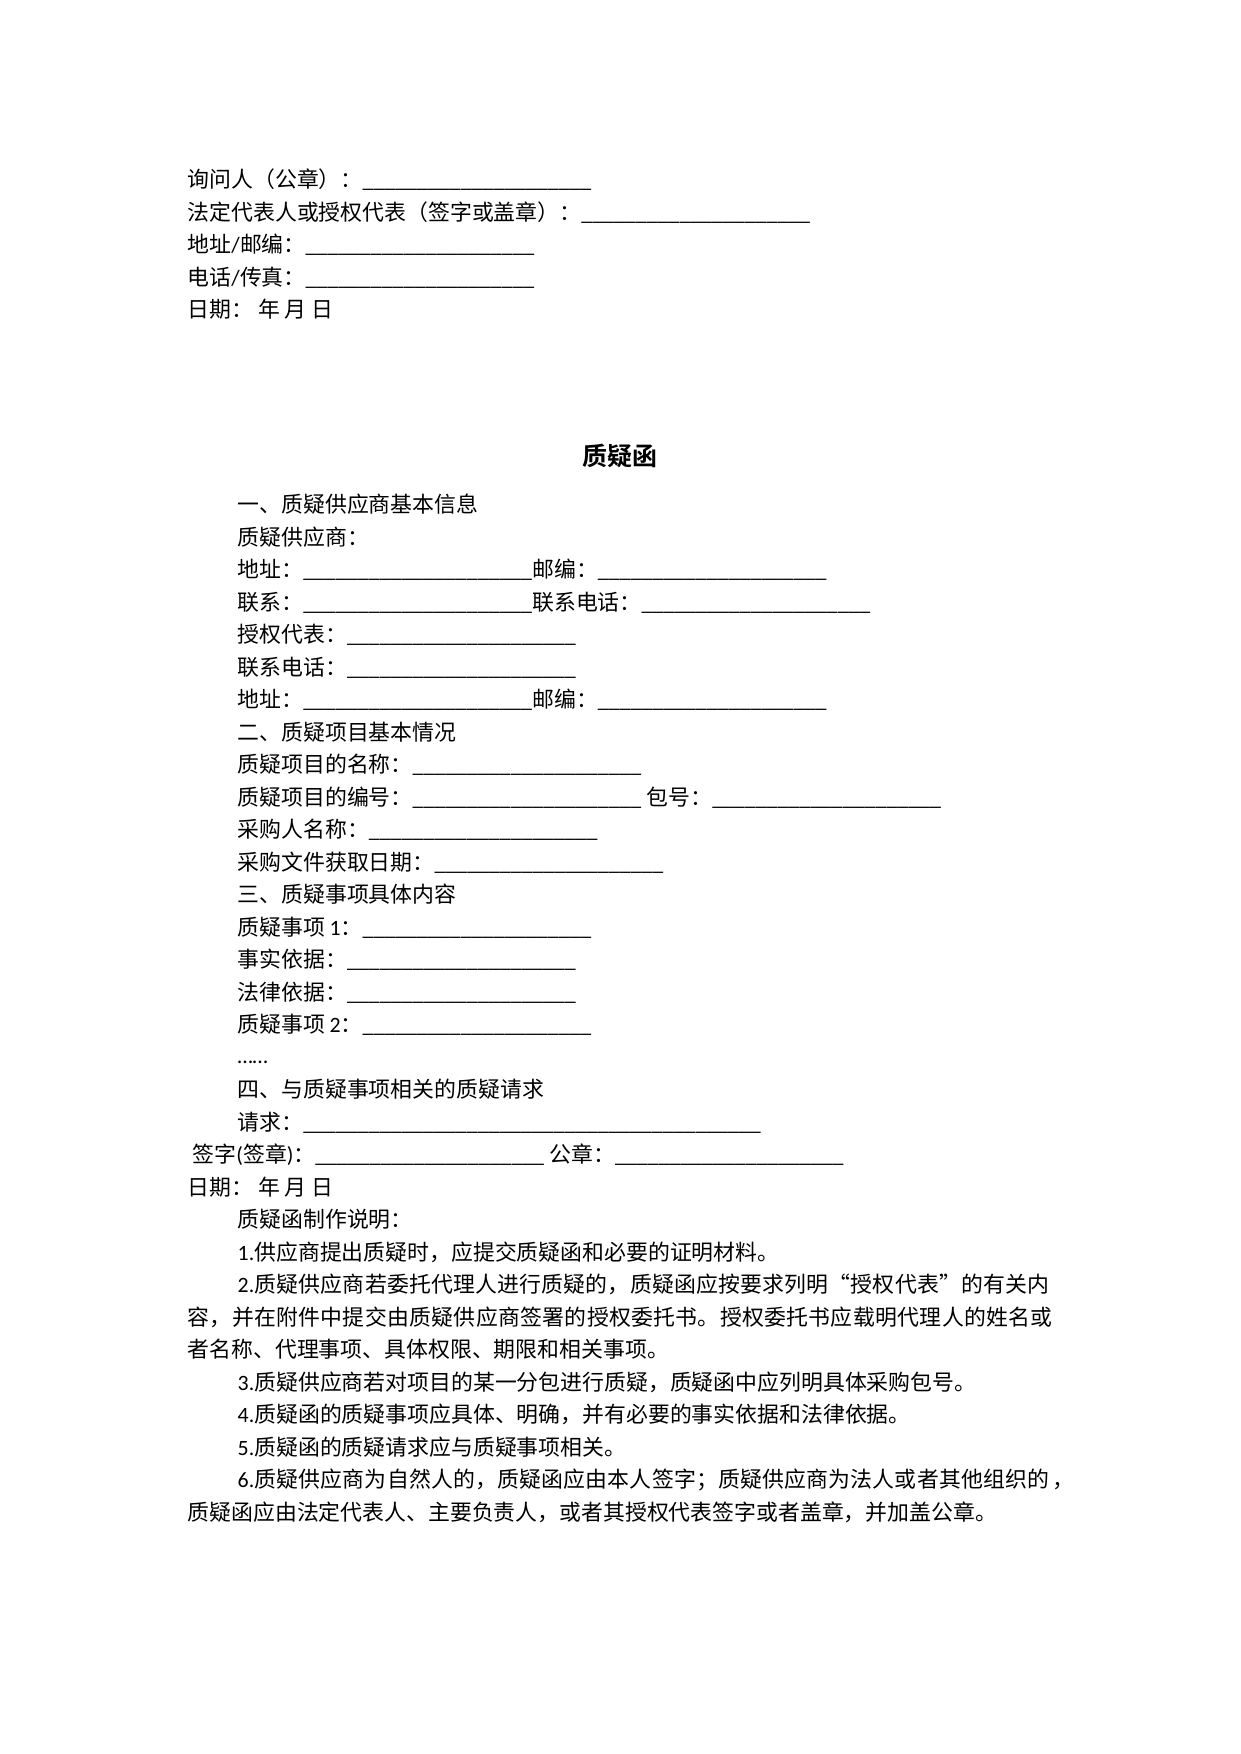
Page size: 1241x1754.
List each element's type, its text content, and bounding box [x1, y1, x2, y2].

text 一、质疑供应商基本信息 [187, 487, 1053, 519]
text 日期： 年 月 日 [187, 1169, 1053, 1202]
text 询问人（公章）：_____________________ [187, 162, 1053, 194]
text 质疑供应商： [187, 519, 1053, 552]
text 质疑事项2：_____________________ [187, 1007, 1053, 1039]
text 地址：_____________________邮编：_____________________ [187, 552, 1053, 584]
text 联系电话：_____________________ [187, 649, 1053, 682]
text 采购文件获取日期：_____________________ [187, 844, 1053, 877]
text 二、质疑项目基本情况 [187, 714, 1053, 747]
text 3.质疑供应商若对项目的某一分包进行质疑，质疑函中应列明具体采购包号。 [187, 1364, 1053, 1397]
text 质疑函 [187, 422, 1053, 487]
text 日期： 年 月 日 [187, 292, 1053, 324]
text 质疑函制作说明： [187, 1202, 1053, 1234]
text 三、质疑事项具体内容 [187, 877, 1053, 909]
text 联系：_____________________联系电话：_____________________ [187, 584, 1053, 617]
text 法律依据：_____________________ [187, 974, 1053, 1007]
text 电话/传真：_____________________ [187, 259, 1053, 292]
text 6.质疑供应商为自然人的，质疑函应由本人签字；质疑供应商为法人或者其他组织的，质疑函应由法定代表人、主要负责人，或者其授权代表签字或者盖章，并加盖公章。 [187, 1462, 1053, 1527]
text 地址/邮编：_____________________ [187, 227, 1053, 259]
text 签字(签章)：_____________________ 公章：_____________________ [187, 1137, 1053, 1169]
text 2.质疑供应商若委托代理人进行质疑的，质疑函应按要求列明“授权代表”的有关内容，并在附件中提交由质疑供应商签署的授权委托书。授权委托书应载明代理人的姓名或者名称、代理事项、具体权限、期限和相关事项。 [187, 1267, 1053, 1364]
text 1.供应商提出质疑时，应提交质疑函和必要的证明材料。 [187, 1234, 1053, 1267]
text 地址：_____________________邮编：_____________________ [187, 682, 1053, 714]
text 四、与质疑事项相关的质疑请求 [187, 1072, 1053, 1104]
text 质疑项目的名称：_____________________ [187, 747, 1053, 779]
text 授权代表：_____________________ [187, 617, 1053, 649]
text 请求：__________________________________________ [187, 1104, 1053, 1137]
text 事实依据：_____________________ [187, 942, 1053, 974]
text 质疑项目的编号：_____________________ 包号：_____________________ [187, 779, 1053, 812]
text 质疑事项1：_____________________ [187, 909, 1053, 942]
text 4.质疑函的质疑事项应具体、明确，并有必要的事实依据和法律依据。 [187, 1397, 1053, 1429]
text …… [187, 1039, 1053, 1072]
text 采购人名称：_____________________ [187, 812, 1053, 844]
text 法定代表人或授权代表（签字或盖章）：_____________________ [187, 194, 1053, 227]
text 5.质疑函的质疑请求应与质疑事项相关。 [187, 1429, 1053, 1462]
